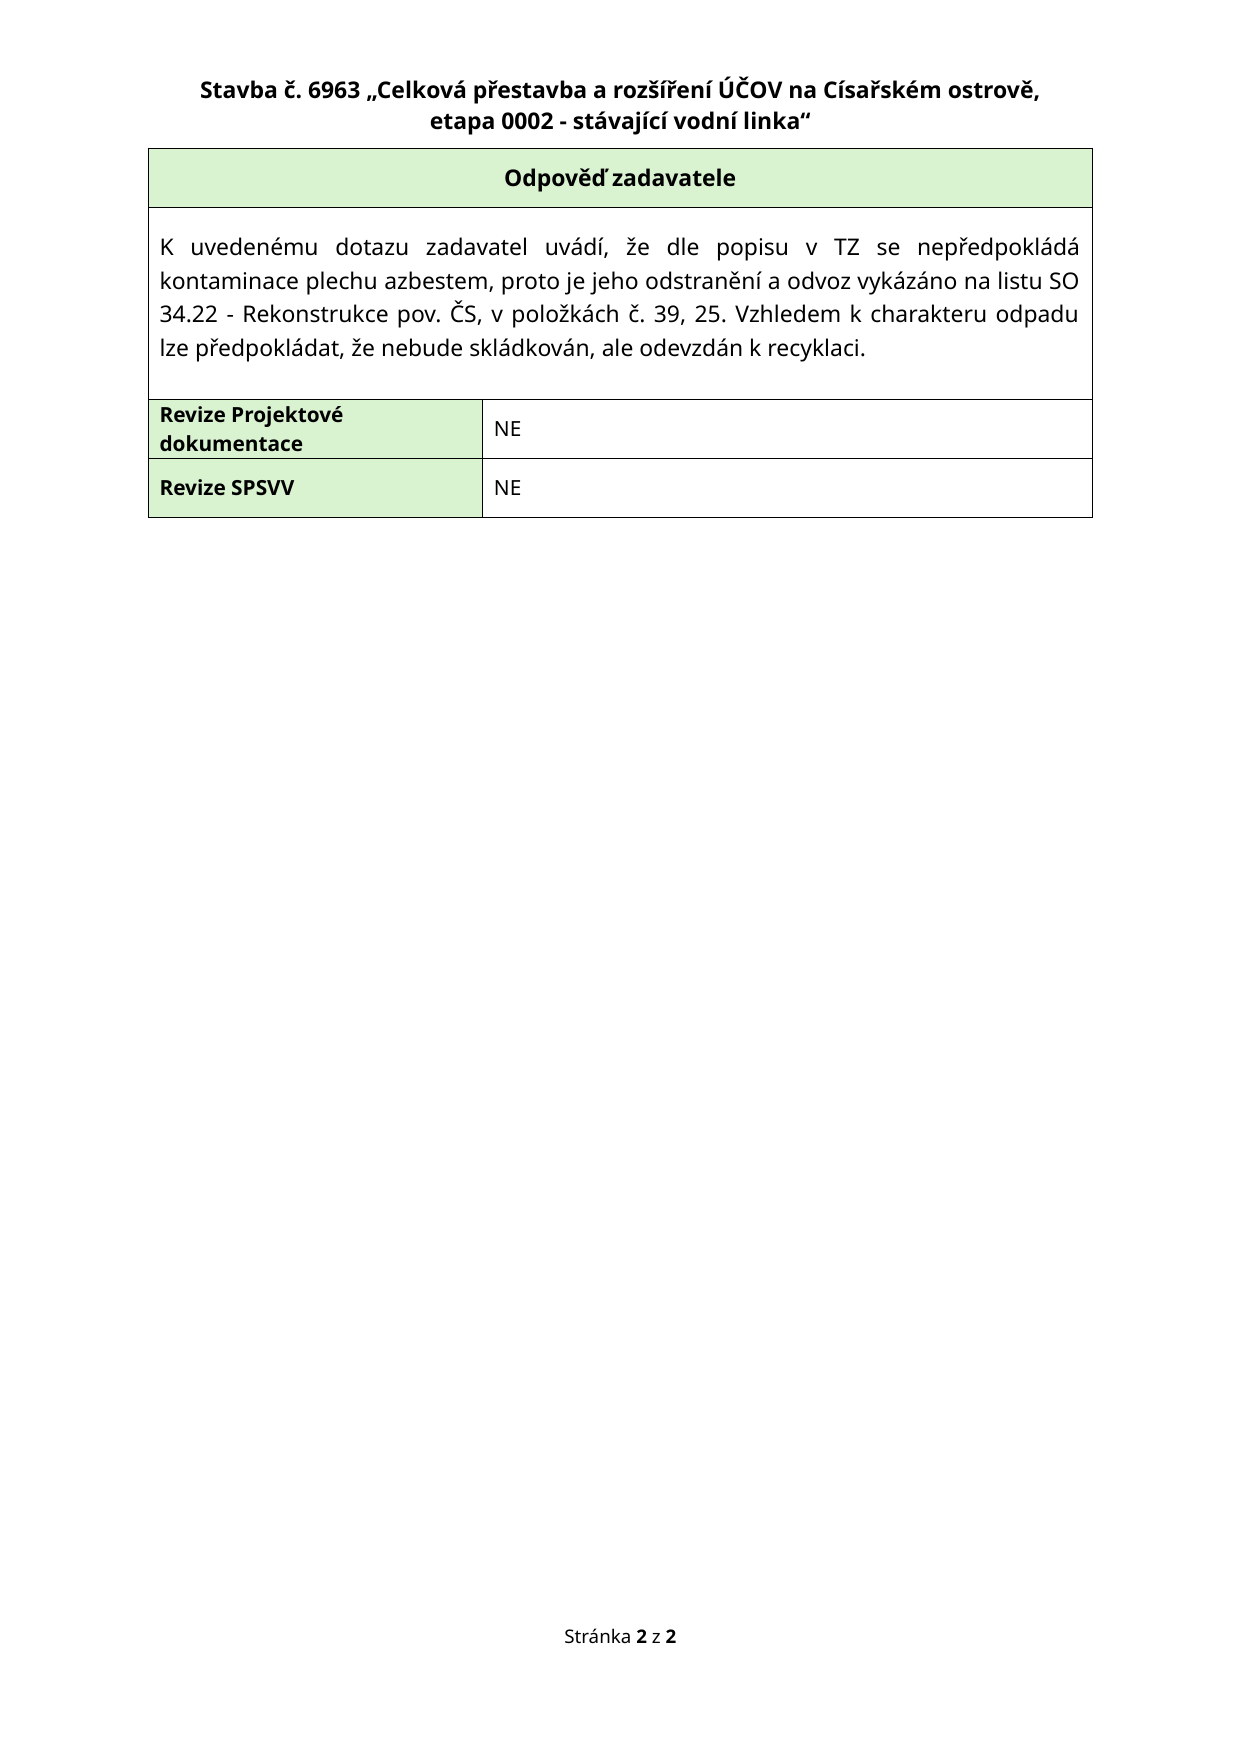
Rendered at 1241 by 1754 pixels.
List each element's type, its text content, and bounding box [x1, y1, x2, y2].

table_cell NE [483, 459, 1092, 517]
table_cell Revize Projektové dokumentace [149, 400, 482, 458]
table_cell NE [483, 400, 1092, 458]
table_cell Revize SPSVV [149, 459, 482, 517]
table_cell K uvedenému dotazu zadavatel uvádí, že dle popisu v TZ se nepředpokládá kontaminace plechu azbestem, proto je jeho odstranění a odvoz vykázáno na listu SO 34.22 - Rekonstrukce pov. ČS, v položkách č. 39, 25. Vzhledem k charakteru odpadu lze předpokládat, že nebude skládkován, ale odevzdán k recyklaci. [149, 208, 1092, 399]
table_header Odpověď zadavatele [149, 149, 1092, 207]
